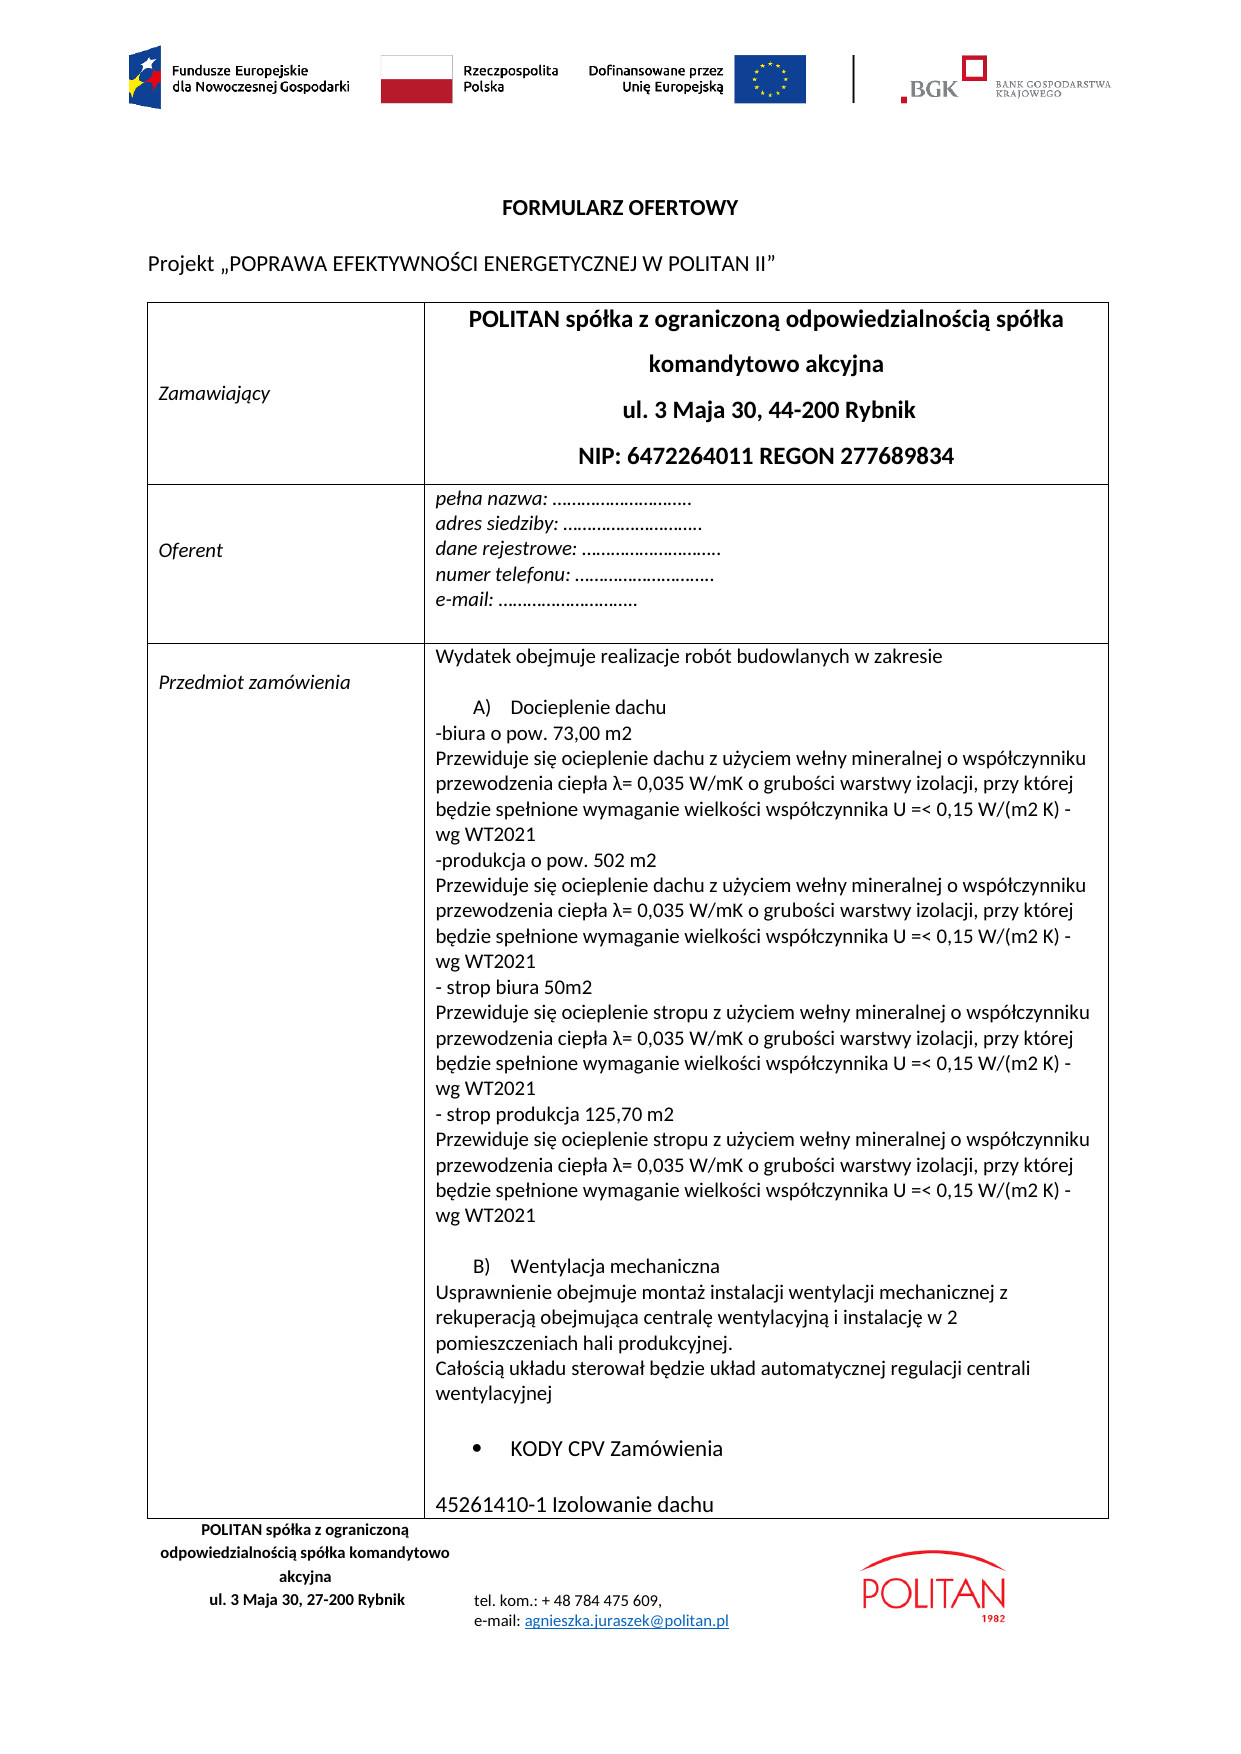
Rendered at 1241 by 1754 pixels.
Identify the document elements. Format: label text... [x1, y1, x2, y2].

table_cell pełna nazwa: ……………………….. adres siedziby: ……………………….. dane rejestrowe: ……………………….. numer telefonu: ……………………….. e-mail: ……………………….. [425, 485, 1108, 642]
text FORMULARZ OFERTOWY [148, 193, 1093, 221]
text Projekt „POPRAWA EFEKTYWNOŚCI ENERGETYCZNEJ W POLITAN II” [148, 249, 1093, 277]
table_cell Przedmiot zamówienia [148, 644, 424, 1518]
picture [849, 1542, 1022, 1629]
table_header Zamawiający [148, 303, 424, 484]
table_header POLITAN spółka z ograniczoną odpowiedzialnością spółka komandytowo akcyjna ul. 3 Maja 30, 44-200 Rybnik NIP: 6472264011 REGON 277689834 [425, 303, 1108, 484]
picture [113, 29, 1127, 125]
table_cell Oferent [148, 485, 424, 642]
